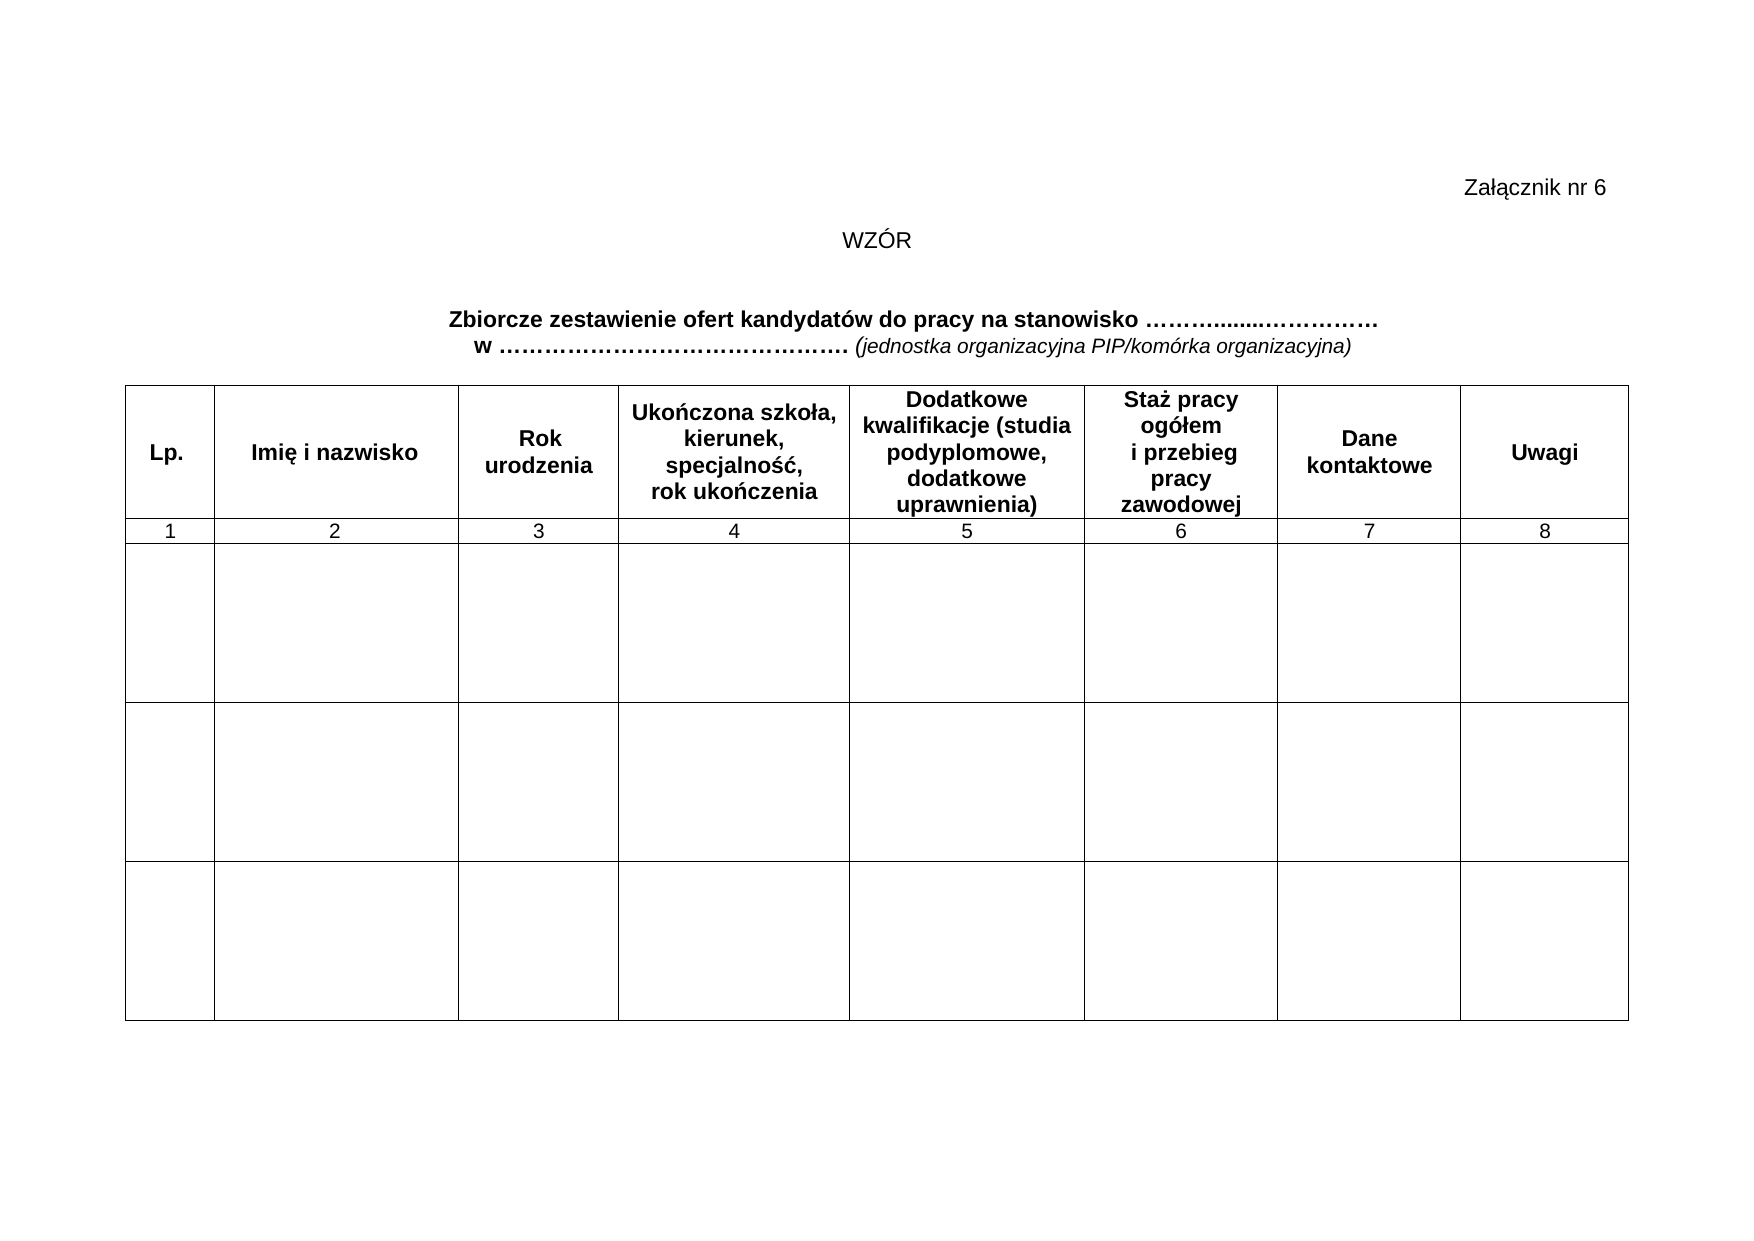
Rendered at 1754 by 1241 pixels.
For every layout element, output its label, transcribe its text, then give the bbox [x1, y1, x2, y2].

table_cell [1278, 544, 1460, 702]
table_header Ukończona szkoła, kierunek, specjalność, rok ukończenia [619, 386, 849, 518]
table_header Imię i nazwisko [215, 386, 458, 518]
table_cell [215, 862, 458, 1020]
table_cell [459, 703, 618, 861]
table_cell [619, 544, 849, 702]
table_cell [1085, 544, 1277, 702]
table_cell [850, 703, 1084, 861]
table_header Dodatkowe kwalifikacje (studia podyplomowe, dodatkowe uprawnienia) [850, 386, 1084, 518]
table_cell [1085, 862, 1277, 1020]
table_cell [1278, 703, 1460, 861]
table_cell 7 [1278, 519, 1460, 543]
table_cell [1278, 862, 1460, 1020]
table_cell 1 [126, 519, 214, 543]
table_cell [850, 544, 1084, 702]
table_header Staż pracy ogółem i przebieg pracy zawodowej [1085, 386, 1277, 518]
text w ………………………………………. (jednostka organizacyjna PIP/komórka organizacyjna) [148, 332, 1606, 358]
table_cell [215, 703, 458, 861]
table_cell [619, 703, 849, 861]
table_header Lp. [126, 386, 214, 518]
table_cell 5 [850, 519, 1084, 543]
table_cell 2 [215, 519, 458, 543]
table_cell [215, 544, 458, 702]
table_cell [1461, 703, 1628, 861]
text WZÓR [148, 227, 1606, 253]
table_header Dane kontaktowe [1278, 386, 1460, 518]
table_cell 3 [459, 519, 618, 543]
table_cell [1085, 703, 1277, 861]
table_cell 8 [1461, 519, 1628, 543]
table_cell [619, 862, 849, 1020]
text Załącznik nr 6 [148, 174, 1606, 200]
table_cell [850, 862, 1084, 1020]
table_header Rok urodzenia [459, 386, 618, 518]
table_cell [459, 544, 618, 702]
table_header Uwagi [1461, 386, 1628, 518]
table_cell [126, 544, 214, 702]
table_cell [1461, 862, 1628, 1020]
table_cell 4 [619, 519, 849, 543]
table_cell [459, 862, 618, 1020]
table_cell 6 [1085, 519, 1277, 543]
table_cell [126, 703, 214, 861]
table_cell [126, 862, 214, 1020]
table_cell [1461, 544, 1628, 702]
text Zbiorcze zestawienie ofert kandydatów do pracy na stanowisko ………........…………… [148, 306, 1606, 332]
